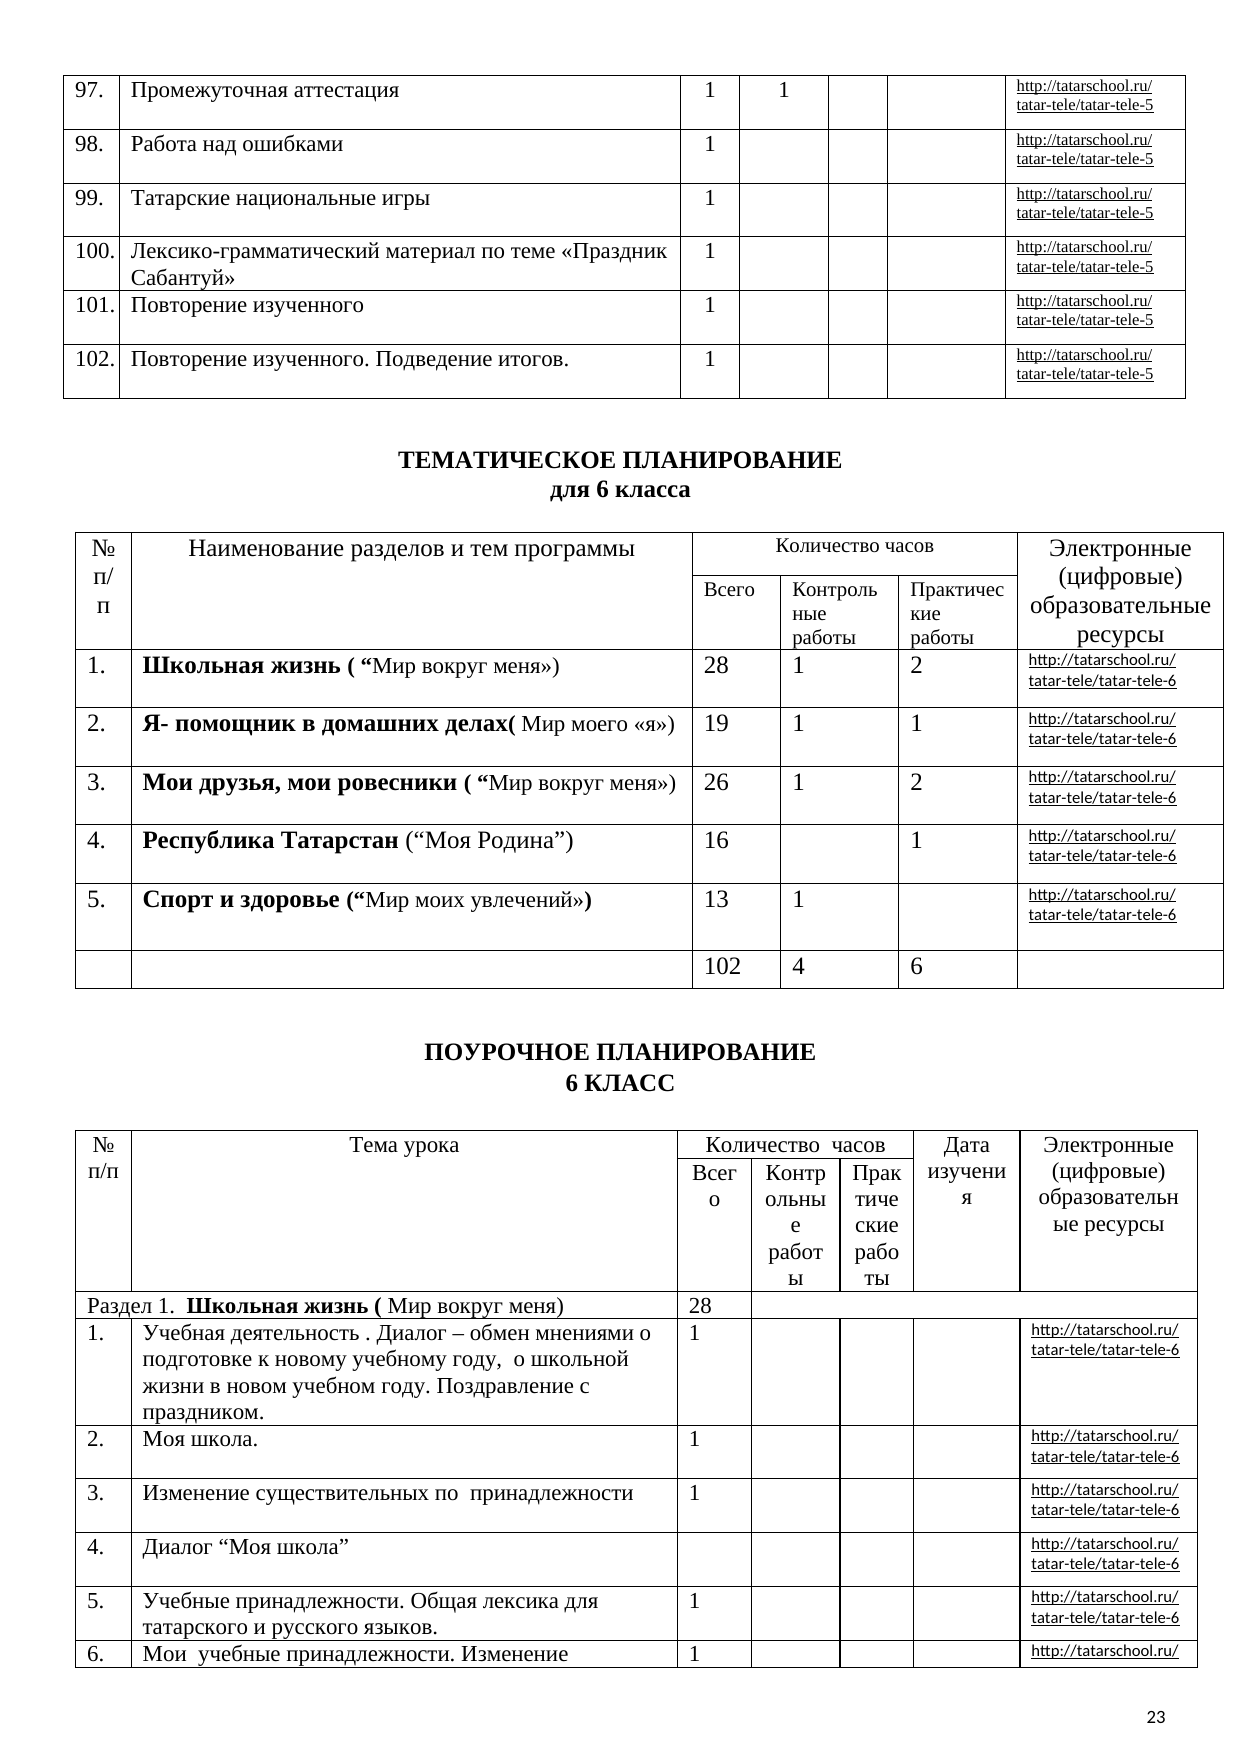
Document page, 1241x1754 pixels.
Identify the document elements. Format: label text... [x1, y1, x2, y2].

table_cell 1 [678, 1587, 751, 1639]
table_cell 2 [899, 767, 1017, 824]
table_cell [64, 237, 119, 290]
table_cell 1 [681, 184, 739, 236]
table_cell Практические работы [841, 1159, 913, 1291]
table_cell 1 [681, 291, 739, 344]
table_cell http://tatarschool.ru/tatar-tele/tatar-tele-6 [1018, 767, 1223, 824]
table_cell Раздел 1. Школьная жизнь ( Мир вокруг меня) [76, 1292, 677, 1318]
table_cell [132, 951, 692, 988]
table_cell [740, 184, 828, 236]
table_cell [678, 1533, 751, 1586]
table_cell [888, 184, 1005, 236]
table_cell 13 [693, 884, 780, 950]
table_cell 1 [899, 708, 1017, 766]
table_cell [752, 1641, 839, 1667]
table_cell [64, 130, 119, 182]
table_cell [914, 1426, 1019, 1478]
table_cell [1021, 1533, 1197, 1586]
table_cell 1 [681, 130, 739, 182]
table_cell [888, 345, 1005, 397]
table_cell [64, 291, 119, 344]
table_cell [752, 1426, 839, 1478]
table_cell Практические работы [899, 576, 1017, 649]
table_cell [829, 76, 887, 129]
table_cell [1006, 130, 1185, 182]
table_cell [76, 1533, 131, 1586]
table_cell Я- помощник в домашних делах( Мир моего «я») [132, 708, 692, 766]
table_cell 1 [681, 345, 739, 397]
text ТЕМАТИЧЕСКОЕ ПЛАНИРОВАНИЕ [75, 445, 1165, 474]
table_cell [888, 237, 1005, 290]
table_cell [841, 1641, 913, 1667]
table_cell Татарские национальные игры [120, 184, 680, 236]
table_cell 1 [678, 1319, 751, 1424]
table_cell [64, 76, 119, 129]
text для 6 класса [75, 474, 1165, 503]
table_cell [841, 1426, 913, 1478]
table_cell [1018, 951, 1223, 988]
table_cell [76, 1426, 131, 1478]
table_header Электронные (цифровые) образовательные ресурсы [1021, 1131, 1197, 1291]
table_cell [76, 1641, 131, 1667]
table_cell http://tatarschool.ru/tatar-tele/tatar-tele-6 [1018, 884, 1223, 950]
table_cell Моя школа. [132, 1426, 677, 1478]
table_cell [752, 1319, 839, 1424]
table_cell [76, 708, 131, 766]
table_cell [888, 130, 1005, 182]
table_cell http://tatarschool.ru/tatar-tele/tatar-tele-6 [1021, 1319, 1197, 1424]
table_cell Всего [678, 1159, 751, 1291]
table_cell [76, 650, 131, 707]
table_cell [914, 1587, 1019, 1639]
table_cell Мои друзья, мои ровесники ( “Мир вокруг меня») [132, 767, 692, 824]
table_cell [76, 1479, 131, 1532]
table_cell http://tatarschool.ru/tatar-tele/tatar-tele-6 [1021, 1426, 1197, 1478]
table_header № п/п [76, 1131, 131, 1291]
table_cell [1006, 184, 1185, 236]
table_cell http://tatarschool.ru/tatar-tele/tatar-tele-5 [1006, 291, 1185, 344]
table_cell [76, 951, 131, 988]
table_header Тема урока [132, 1131, 677, 1291]
table_cell Повторение изученного [120, 291, 680, 344]
table_cell 1 [678, 1641, 751, 1667]
table_cell Диалог “Моя школа” [132, 1533, 677, 1586]
table_cell [740, 345, 828, 397]
table_cell [914, 1641, 1019, 1667]
table_cell [829, 237, 887, 290]
table_cell [752, 1533, 839, 1586]
table_cell http://tatarschool.ru/tatar-tele/tatar-tele-6 [1021, 1479, 1197, 1532]
table_header № п/п [76, 533, 131, 649]
table_cell Промежуточная аттестация [120, 76, 680, 129]
table_cell 2 [899, 650, 1017, 707]
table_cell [1021, 1641, 1197, 1667]
text 6 КЛАСС [75, 1068, 1165, 1096]
table_cell 1 [740, 76, 828, 129]
table_cell [781, 825, 898, 883]
table_cell Учебная деятельность . Диалог – обмен мнениями о подготовке к новому учебному году, о школьной жизни в новом учебном году. Поздравление с праздником. [132, 1319, 677, 1424]
table_cell Контрольные работы [752, 1159, 839, 1291]
table_cell [64, 184, 119, 236]
table_cell [829, 291, 887, 344]
table_header Количество часов [678, 1131, 913, 1158]
table_cell http://tatarschool.ru/tatar-tele/tatar-tele-6 [1018, 650, 1223, 707]
table_cell [914, 1479, 1019, 1532]
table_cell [1006, 237, 1185, 290]
table_cell 1 [681, 76, 739, 129]
table_cell 1 [678, 1479, 751, 1532]
table_cell Лексико-грамматический материал по теме «Праздник Сабантуй» [120, 237, 680, 290]
table_cell 1 [781, 650, 898, 707]
table_cell [76, 884, 131, 950]
table_cell [64, 345, 119, 397]
table_cell 1 [899, 825, 1017, 883]
table_cell [740, 291, 828, 344]
table_cell [914, 1533, 1019, 1586]
table_cell [740, 237, 828, 290]
table_cell [888, 76, 1005, 129]
table_cell 16 [693, 825, 780, 883]
table_cell Работа над ошибками [120, 130, 680, 182]
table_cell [1021, 1587, 1197, 1639]
table_cell 28 [678, 1292, 751, 1318]
table_cell [829, 345, 887, 397]
table_cell http://tatarschool.ru/tatar-tele/tatar-tele-6 [1018, 708, 1223, 766]
table_cell 4 [781, 951, 898, 988]
table_cell 19 [693, 708, 780, 766]
table_cell 1 [781, 884, 898, 950]
table_cell [76, 1319, 131, 1424]
table_cell [914, 1319, 1019, 1424]
table_cell [76, 767, 131, 824]
table_cell Школьная жизнь ( “Мир вокруг меня») [132, 650, 692, 707]
table_cell [76, 825, 131, 883]
table_cell 1 [781, 767, 898, 824]
table_cell [752, 1479, 839, 1532]
table_cell 1 [781, 708, 898, 766]
table_header Количество часов [693, 533, 1017, 575]
table_cell 102 [693, 951, 780, 988]
table_cell [752, 1587, 839, 1639]
table_cell 26 [693, 767, 780, 824]
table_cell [1006, 76, 1185, 129]
table_cell 28 [693, 650, 780, 707]
table_cell [888, 291, 1005, 344]
table_cell Всего [693, 576, 780, 649]
table_cell 1 [681, 237, 739, 290]
table_cell [899, 884, 1017, 950]
table_cell [841, 1319, 913, 1424]
table_cell [829, 130, 887, 182]
table_cell [752, 1292, 1197, 1318]
table_cell Контрольные работы [781, 576, 898, 649]
table_cell http://tatarschool.ru/tatar-tele/tatar-tele-6 [1018, 825, 1223, 883]
table_cell Учебные принадлежности. Общая лексика для татарского и русского языков. [132, 1587, 677, 1639]
table_header Наименование разделов и тем программы [132, 533, 692, 649]
table_cell [76, 1587, 131, 1639]
table_cell Республика Татарстан (“Моя Родина”) [132, 825, 692, 883]
table_cell [841, 1479, 913, 1532]
table_cell 6 [899, 951, 1017, 988]
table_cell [132, 1641, 677, 1667]
table_cell [829, 184, 887, 236]
table_cell [841, 1533, 913, 1586]
table_cell Изменение существительных по принадлежности [132, 1479, 677, 1532]
table_header Дата изучения [914, 1131, 1019, 1291]
table_cell [841, 1587, 913, 1639]
table_cell Спорт и здоровье (“Мир моих увлечений») [132, 884, 692, 950]
table_cell http://tatarschool.ru/tatar-tele/tatar-tele-5 [1006, 345, 1185, 397]
text ПОУРОЧНОЕ ПЛАНИРОВАНИЕ [75, 1037, 1165, 1065]
table_cell [740, 130, 828, 182]
table_header Электронные (цифровые) образовательные ресурсы [1018, 533, 1223, 649]
table_cell Повторение изученного. Подведение итогов. [120, 345, 680, 397]
table_cell 1 [678, 1426, 751, 1478]
